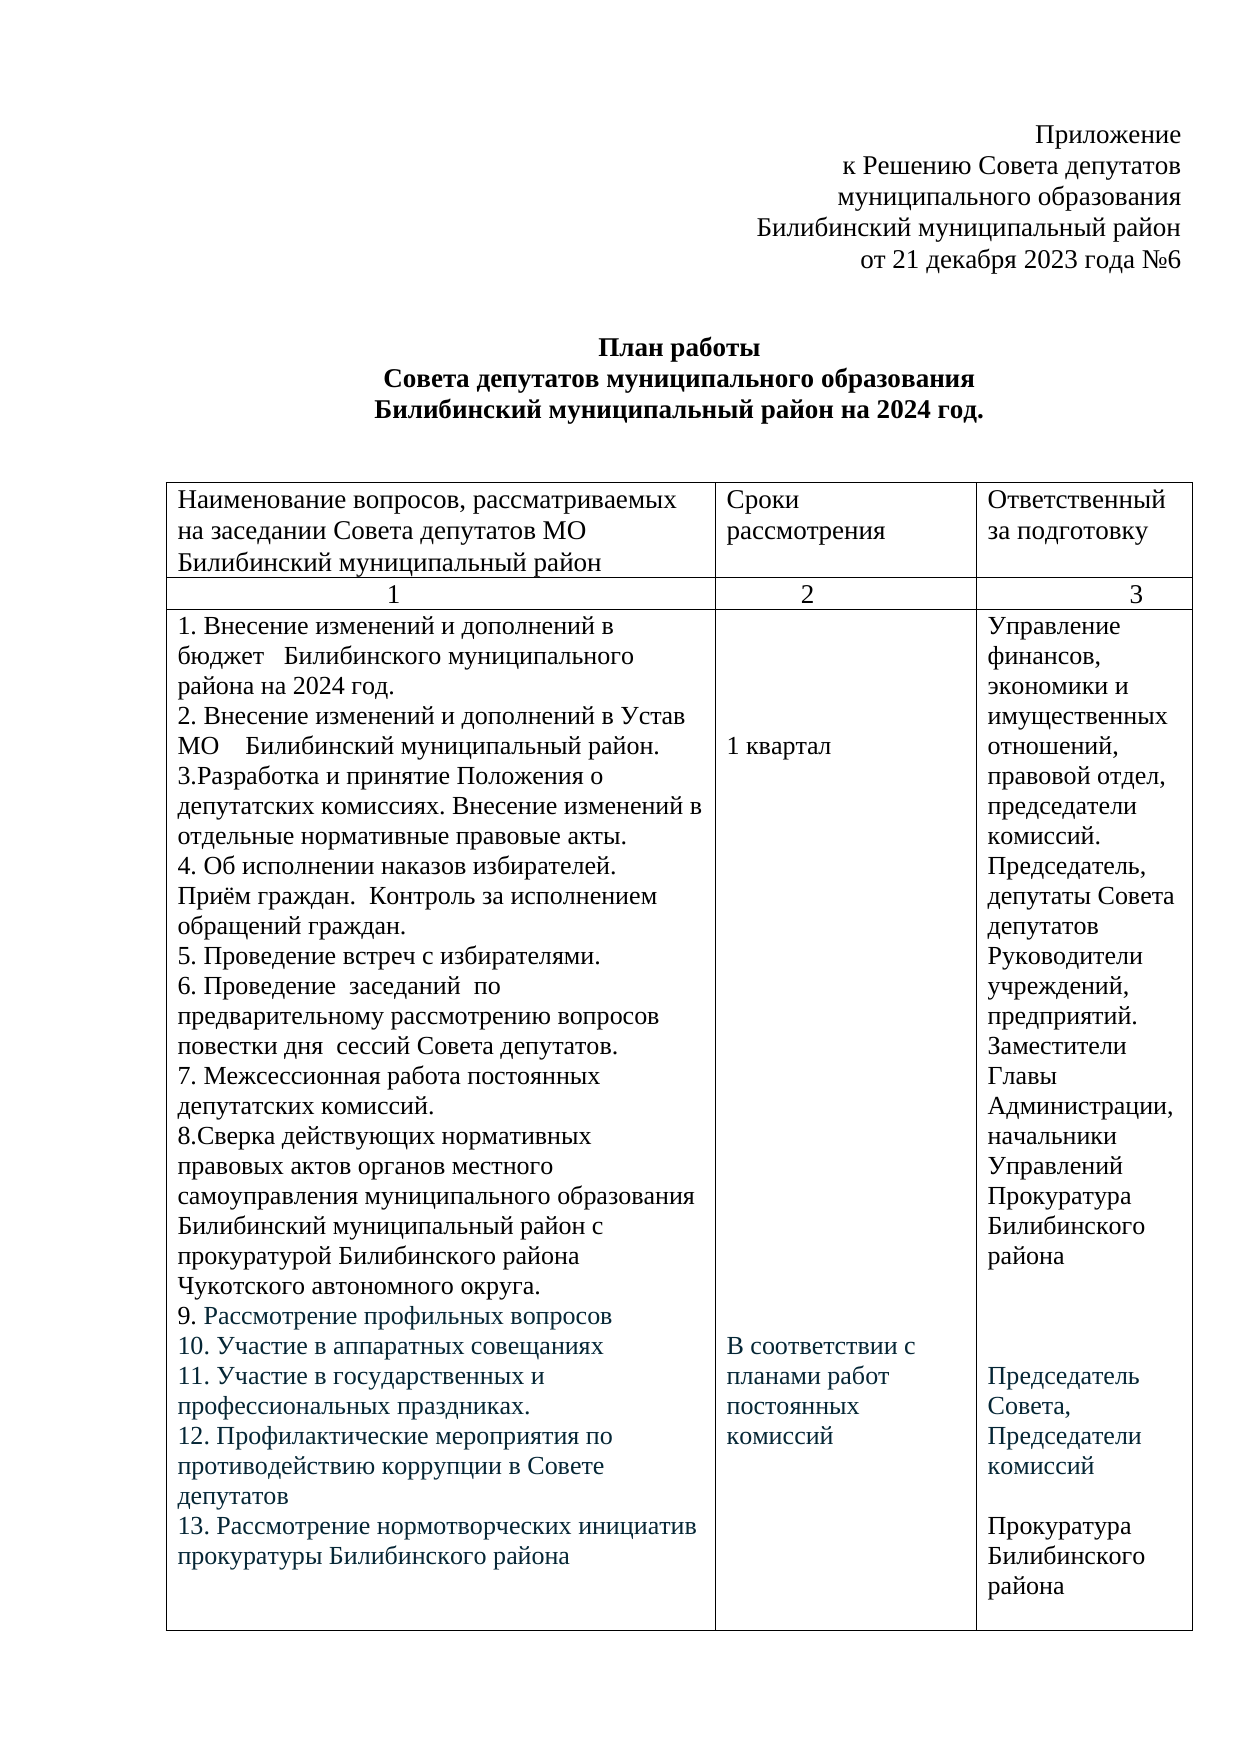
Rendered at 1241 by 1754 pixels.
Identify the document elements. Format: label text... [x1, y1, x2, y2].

table_header Наименование вопросов, рассматриваемых на заседании Совета депутатов МО Билибинский муниципальный район [167, 483, 715, 577]
text План работы [177, 331, 1181, 362]
table_header Ответственный за подготовку [977, 483, 1192, 577]
table_cell 2 [716, 578, 976, 609]
table_header Сроки рассмотрения [716, 483, 976, 577]
table_cell 3 [977, 578, 1192, 609]
text Совета депутатов муниципального образования [177, 362, 1181, 394]
table_cell Управление финансов, экономики и имущественных отношений, правовой отдел, председатели комиссий. Председатель, депутаты Совета депутатов Руководители учреждений, предприятий. Заместители Главы Администрации, начальники Управлений Прокуратура Билибинского района Председатель Совета, Председатели комиссий Прокуратура Билибинского района [977, 610, 1192, 1630]
text Билибинский муниципальный район на 2024 год. [177, 394, 1181, 425]
table_cell 1. Внесение изменений и дополнений в бюджет Билибинского муниципального района на 2024 год. 2. Внесение изменений и дополнений в Устав МО Билибинский муниципальный район. 3.Разработка и принятие Положения о депутатских комиссиях. Внесение изменений в отдельные нормативные правовые акты. 4. Об исполнении наказов избирателей. Приём граждан. Контроль за исполнением обращений граждан. 5. Проведение встреч с избирателями. 6. Проведение заседаний по предварительному рассмотрению вопросов повестки дня сессий Совета депутатов. 7. Межсессионная работа постоянных депутатских комиссий. 8.Сверка действующих нормативных правовых актов органов местного самоуправления муниципального образования Билибинский муниципальный район с прокуратурой Билибинского района Чукотского автономного округа. 9. Рассмотрение профильных вопросов 10. Участие в аппаратных совещаниях 11. Участие в государственных и профессиональных праздниках. 12. Профилактические мероприятия по противодействию коррупции в Совете депутатов 13. Рассмотрение нормотворческих инициатив прокуратуры Билибинского района [167, 610, 715, 1630]
table_cell 1 [167, 578, 715, 609]
table_cell 1 квартал В соответствии с планами работ постоянных комиссий [716, 610, 976, 1630]
text Приложение [709, 118, 1181, 149]
text к Решению Совета депутатов муниципального образования Билибинский муниципальный район от 21 декабря 2023 года №6 [709, 149, 1181, 274]
